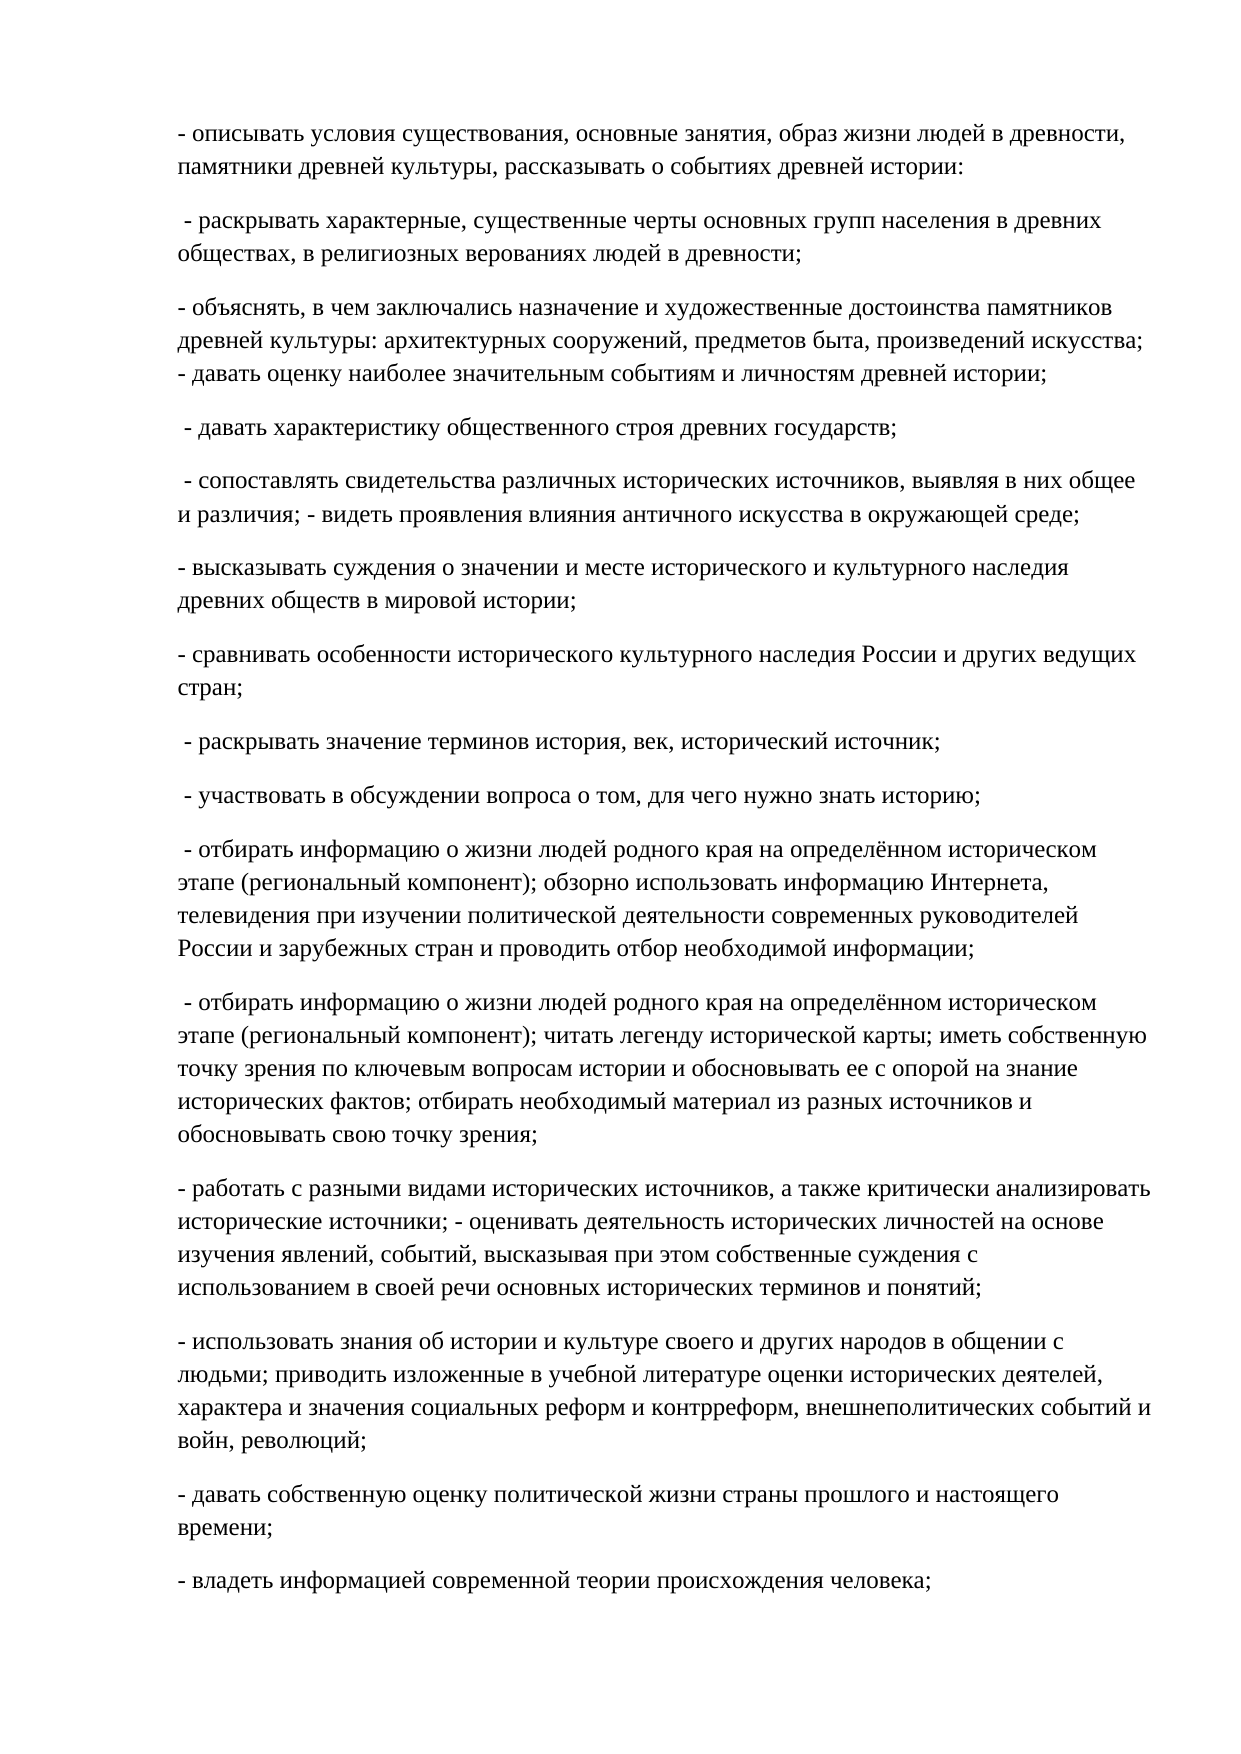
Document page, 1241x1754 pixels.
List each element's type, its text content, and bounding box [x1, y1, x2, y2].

text - работать с разными видами исторических источников, а также критически анализировать исторические источники; - оценивать деятельность исторических личностей на основе изучения явлений, событий, высказывая при этом собственные суждения с использованием в своей речи основных исторических терминов и понятий; [177, 1173, 1152, 1301]
text - сопоставлять свидетельства различных исторических источников, выявляя в них общее и различия; - видеть проявления влияния античного искусства в окружающей среде; [177, 466, 1152, 527]
text - высказывать суждения о значении и месте исторического и культурного наследия древних обществ в мировой истории; [177, 552, 1152, 614]
text - сравнивать особенности исторического культурного наследия России и других ведущих стран; [177, 639, 1152, 701]
text - участвовать в обсуждении вопроса о том, для чего нужно знать историю; [177, 780, 1152, 809]
text - давать собственную оценку политической жизни страны прошлого и настоящего времени; [177, 1479, 1152, 1540]
text - давать характеристику общественного строя древних государств; [177, 412, 1152, 441]
text - владеть информацией современной теории происхождения человека; [177, 1566, 1152, 1594]
text - отбирать информацию о жизни людей родного края на определённом историческом этапе (региональный компонент); обзорно использовать информацию Интернета, телевидения при изучении политической деятельности современных руководителей России и зарубежных стран и проводить отбор необходимой информации; [177, 834, 1152, 962]
text - отбирать информацию о жизни людей родного края на определённом историческом этапе (региональный компонент); читать легенду исторической карты; иметь собственную точку зрения по ключевым вопросам истории и обосновывать ее с опорой на знание исторических фактов; отбирать необходимый материал из разных источников и обосновывать свою точку зрения; [177, 987, 1152, 1148]
text - объяснять, в чем заключались назначение и художественные достоинства памятников древней культуры: архитектурных сооружений, предметов быта, произведений искусства; - давать оценку наиболее значительным событиям и личностям древней истории; [177, 292, 1152, 387]
text - использовать знания об истории и культуре своего и других народов в общении с людьми; приводить изложенные в учебной литературе оценки исторических деятелей, характера и значения социальных реформ и контрреформ, внешнеполитических событий и войн, революций; [177, 1326, 1152, 1453]
text - раскрывать характерные, существенные черты основных групп населения в древних обществах, в религиозных верованиях людей в древности; [177, 205, 1152, 267]
text - раскрывать значение терминов история, век, исторический источник; [177, 726, 1152, 755]
text - описывать условия существования, основные занятия, образ жизни людей в древности, памятники древней культуры, рассказывать о событиях древней истории: [177, 118, 1152, 180]
